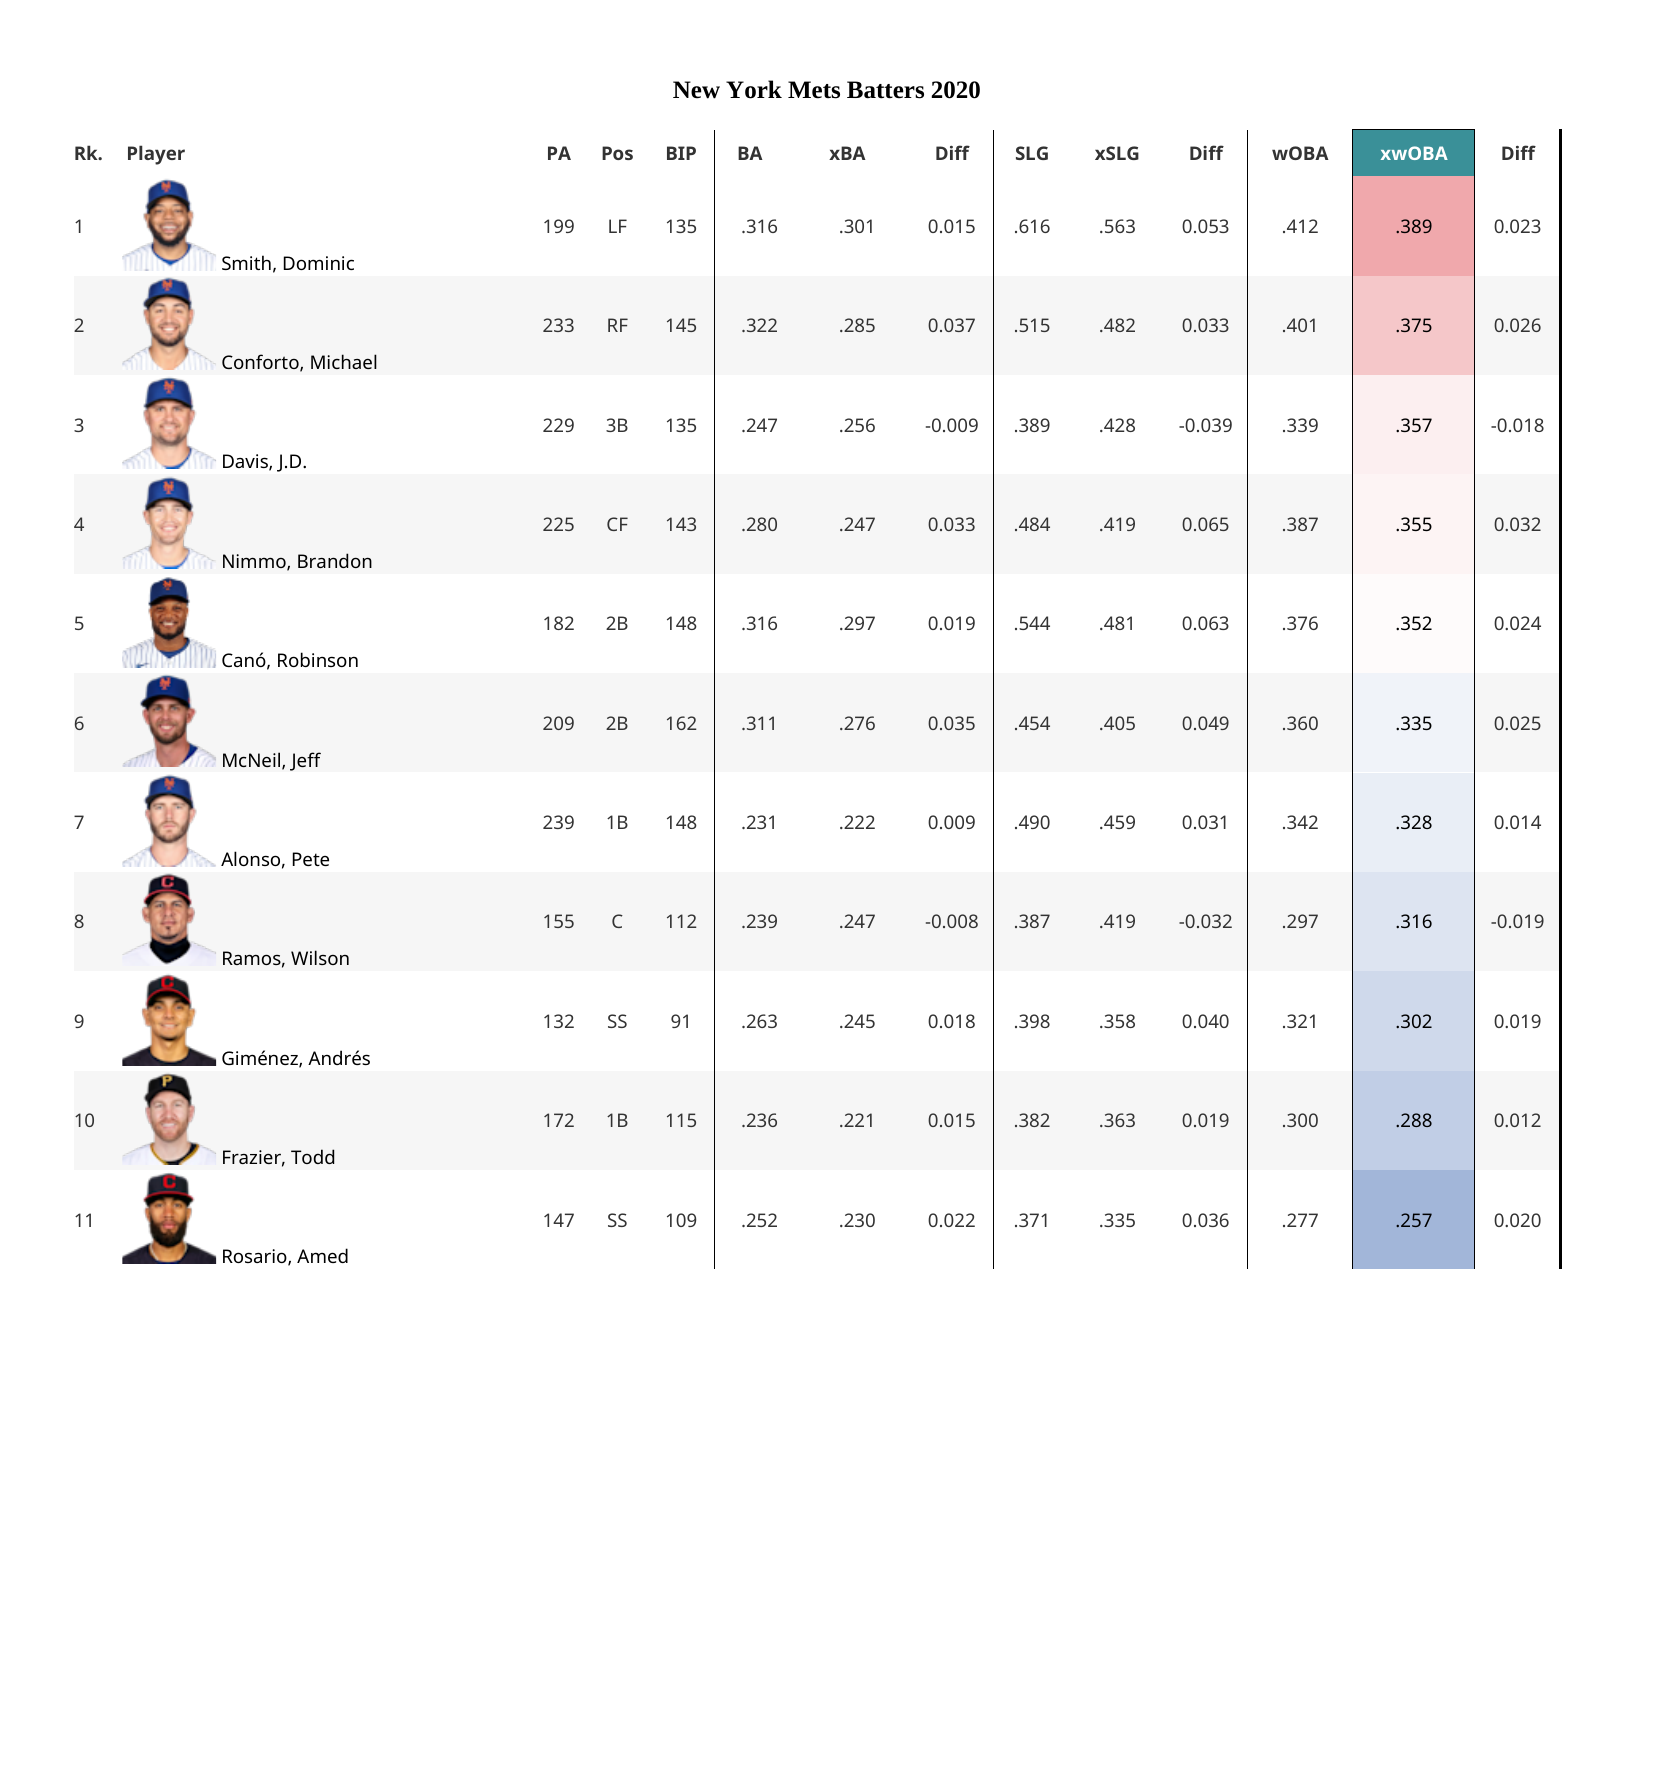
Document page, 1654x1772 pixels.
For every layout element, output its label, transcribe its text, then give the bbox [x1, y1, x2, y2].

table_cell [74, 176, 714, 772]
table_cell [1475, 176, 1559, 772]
picture [122, 275, 217, 370]
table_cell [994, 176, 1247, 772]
picture [122, 871, 217, 966]
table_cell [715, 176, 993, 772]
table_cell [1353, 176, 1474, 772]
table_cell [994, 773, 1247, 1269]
text New York Mets Batters 2020 [75, 75, 1578, 104]
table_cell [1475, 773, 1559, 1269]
picture [122, 474, 217, 569]
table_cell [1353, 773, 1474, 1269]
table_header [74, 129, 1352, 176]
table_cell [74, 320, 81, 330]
picture [122, 176, 217, 271]
picture [122, 1070, 217, 1165]
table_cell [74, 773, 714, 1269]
picture [122, 375, 217, 469]
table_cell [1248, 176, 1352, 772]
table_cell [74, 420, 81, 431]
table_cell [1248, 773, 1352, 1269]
picture [122, 772, 217, 867]
picture [122, 573, 217, 668]
picture [122, 673, 217, 767]
picture [122, 1170, 217, 1264]
picture [122, 971, 217, 1066]
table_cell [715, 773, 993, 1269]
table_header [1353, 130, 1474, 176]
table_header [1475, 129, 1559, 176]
